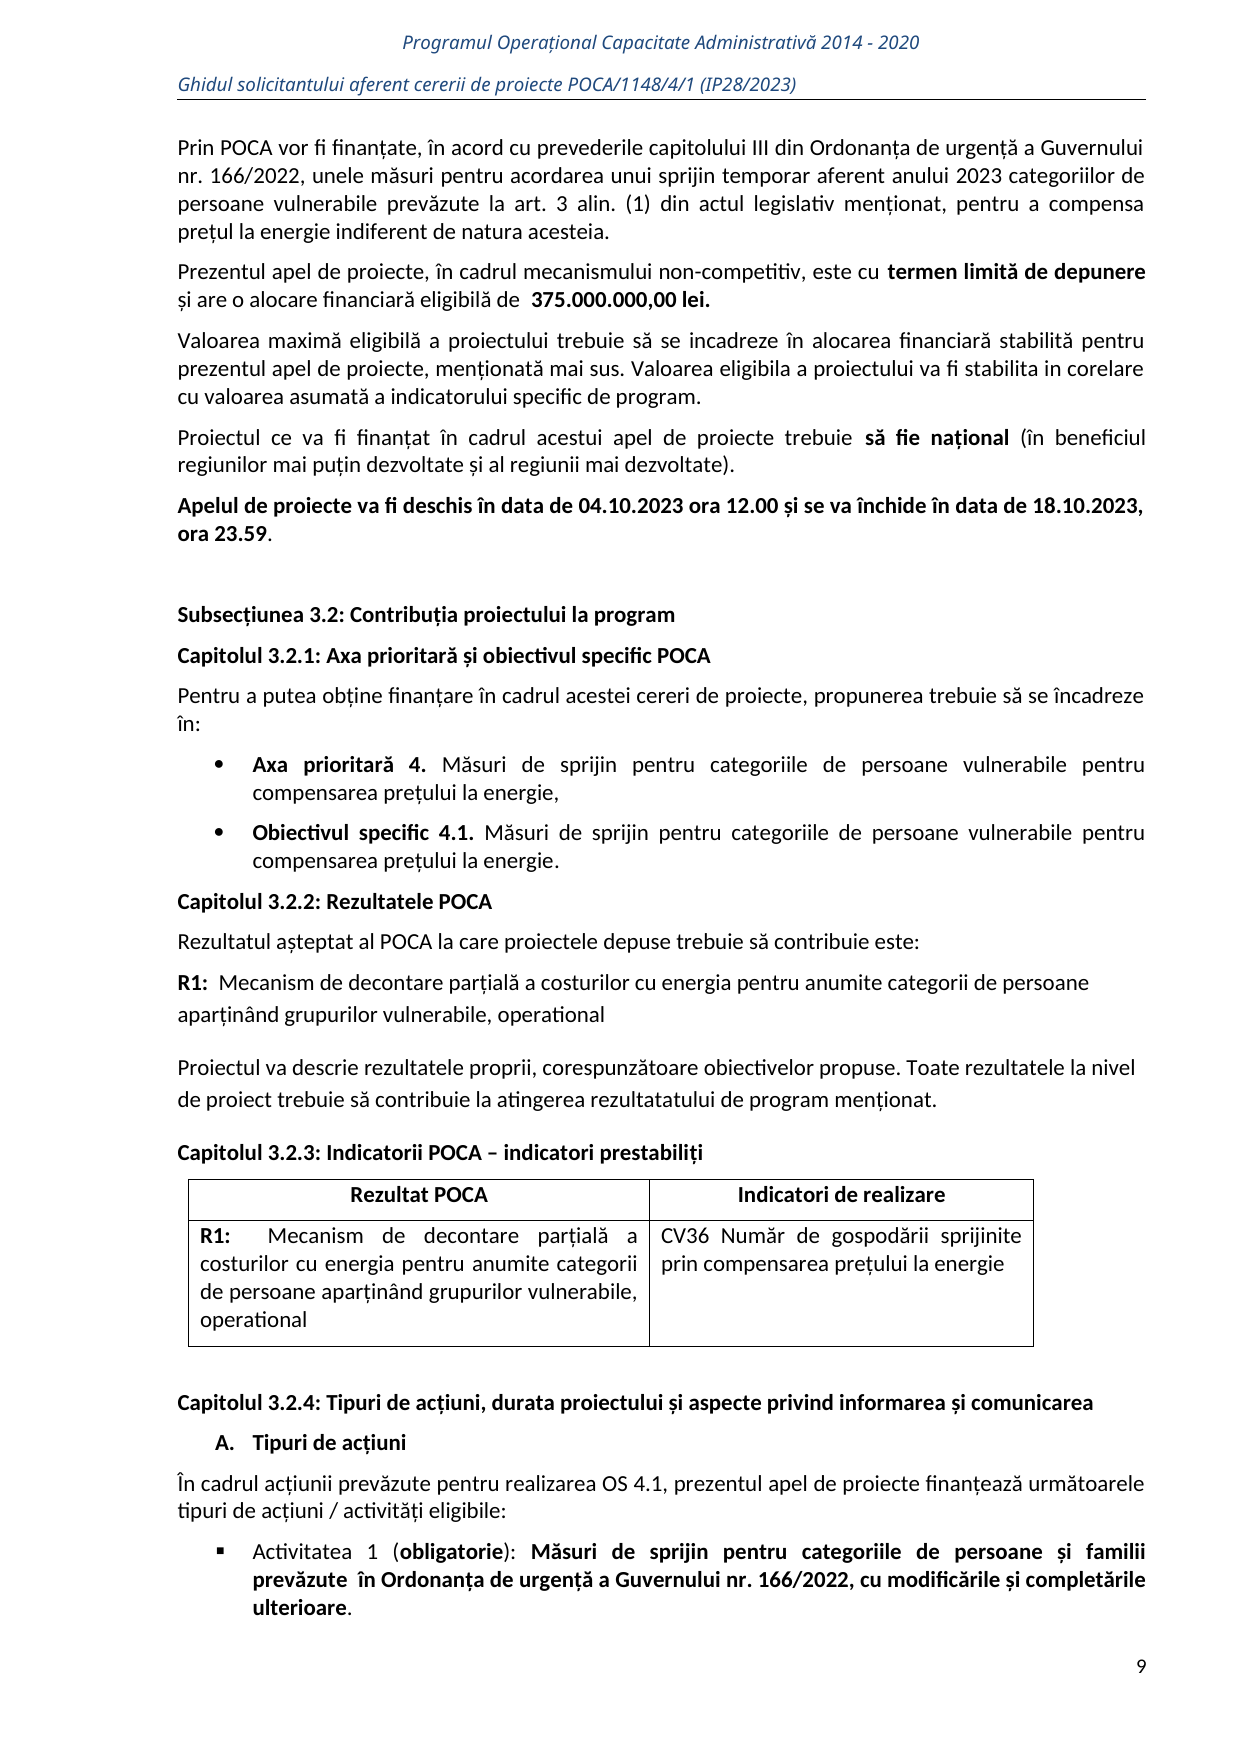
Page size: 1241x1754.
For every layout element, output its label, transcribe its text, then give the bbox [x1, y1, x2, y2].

list Axa prioritară 4. Măsuri de sprijin pentru categoriile de persoane vulnerabile pentru compensarea prețului la energie, [215, 750, 1146, 806]
list Tipuri de acţiuni [215, 1428, 1146, 1456]
text Prezentul apel de proiecte, în cadrul mecanismului non-competitiv, este cu termen limită de depunere și are o alocare financiară eligibilă de 375.000.000,00 lei. [177, 257, 1146, 313]
text Apelul de proiecte va fi deschis în data de 04.10.2023 ora 12.00 și se va închide în data de 18.10.2023, ora 23.59. [177, 491, 1146, 547]
list Obiectivul specific 4.1. Măsuri de sprijin pentru categoriile de persoane vulnerabile pentru compensarea prețului la energie. [215, 818, 1146, 874]
table_cell CV36 Număr de gospodării sprijinite prin compensarea prețului la energie [650, 1221, 1033, 1346]
text Rezultatul așteptat al POCA la care proiectele depuse trebuie să contribuie este: [177, 927, 1146, 955]
subtitle Subsecțiunea 3.2: Contribuția proiectului la program [177, 600, 1146, 628]
text Proiectul va descrie rezultatele proprii, corespunzătoare obiectivelor propuse. Toate rezultatele la nivel de proiect trebuie să contribuie la atingerea rezultatatului de program menționat. [177, 1053, 1146, 1113]
subtitle Capitolul 3.2.1: Axa prioritară și obiectivul specific POCA [177, 641, 1146, 669]
list Activitatea 1 (obligatorie): Măsuri de sprijin pentru categoriile de persoane și familii prevăzute în Ordonanța de urgență a Guvernului nr. 166/2022, cu modificările și completările ulterioare. [215, 1537, 1146, 1621]
table_header Rezultat POCA [189, 1180, 649, 1220]
text Valoarea maximă eligibilă a proiectului trebuie să se incadreze în alocarea financiară stabilită pentru prezentul apel de proiecte, menționată mai sus. Valoarea eligibila a proiectului va fi stabilita in corelare cu valoarea asumată a indicatorului specific de program. [177, 326, 1146, 410]
text Proiectul ce va fi finanțat în cadrul acestui apel de proiecte trebuie să fie național (în beneficiul regiunilor mai puțin dezvoltate și al regiunii mai dezvoltate). [177, 423, 1146, 479]
text Prin POCA vor fi finanțate, în acord cu prevederile capitolului III din Ordonanța de urgență a Guvernului nr. 166/2022, unele măsuri pentru acordarea unui sprijin temporar aferent anului 2023 categoriilor de persoane vulnerabile prevăzute la art. 3 alin. (1) din actul legislativ menționat, pentru a compensa prețul la energie indiferent de natura acesteia. [177, 133, 1146, 245]
text R1: Mecanism de decontare parțială a costurilor cu energia pentru anumite categorii de persoane aparținând grupurilor vulnerabile, operational [177, 968, 1146, 1028]
text Pentru a putea obține finanțare în cadrul acestei cereri de proiecte, propunerea trebuie să se încadreze în: [177, 681, 1146, 737]
subtitle Capitolul 3.2.4: Tipuri de acțiuni, durata proiectului şi aspecte privind informarea şi comunicarea [177, 1388, 1146, 1416]
subtitle Capitolul 3.2.3: Indicatorii POCA – indicatori prestabiliți [177, 1138, 1146, 1166]
table_cell R1: Mecanism de decontare parțială a costurilor cu energia pentru anumite categorii de persoane aparținând grupurilor vulnerabile, operational [189, 1221, 649, 1346]
subtitle Capitolul 3.2.2: Rezultatele POCA [177, 887, 1146, 915]
table_header Indicatori de realizare [650, 1180, 1033, 1220]
text În cadrul acțiunii prevăzute pentru realizarea OS 4.1, prezentul apel de proiecte finanțează următoarele tipuri de acțiuni / activități eligibile: [177, 1469, 1146, 1525]
